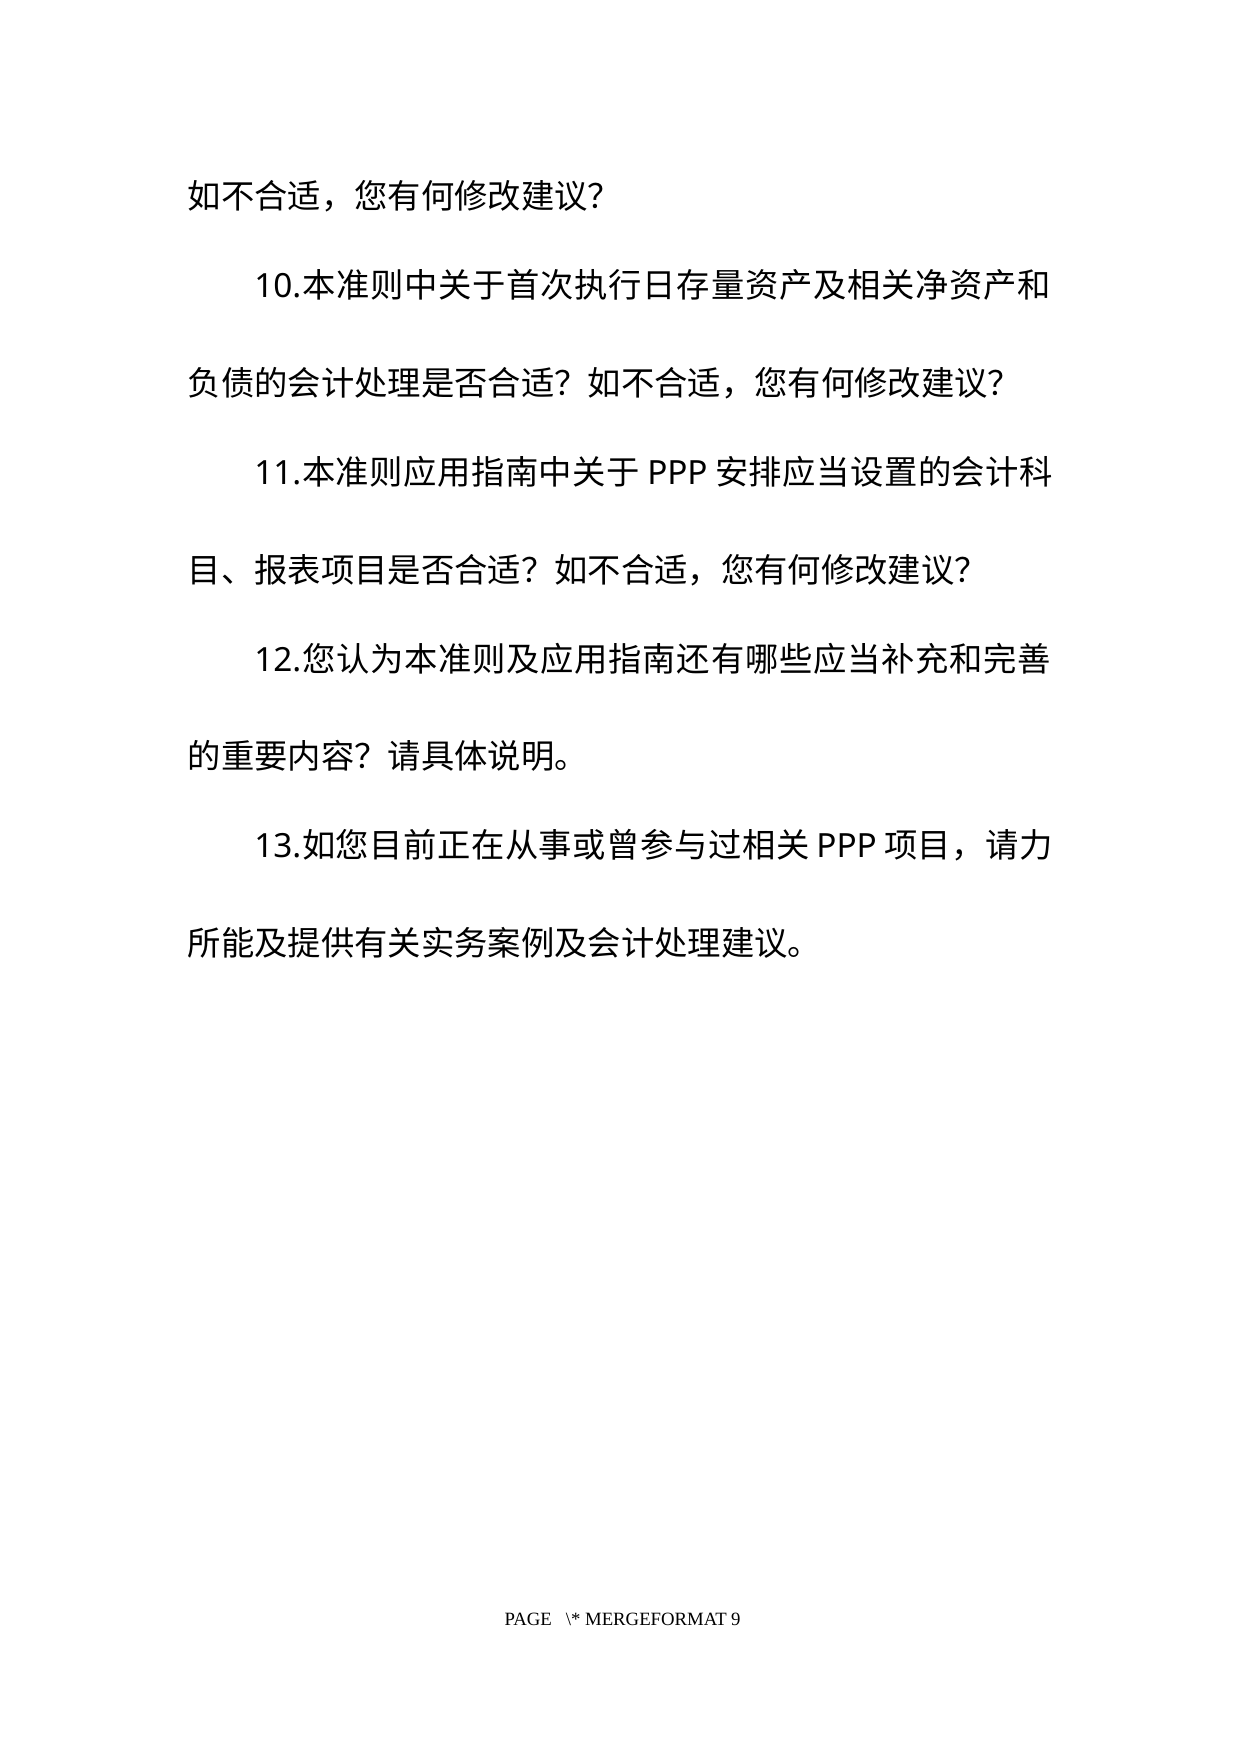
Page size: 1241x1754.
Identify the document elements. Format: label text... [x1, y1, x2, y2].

text 12.您认为本准则及应用指南还有哪些应当补充和完善的重要内容？请具体说明。 [187, 624, 1053, 787]
text 13.如您目前正在从事或曾参与过相关PPP项目，请力所能及提供有关实务案例及会计处理建议。 [187, 811, 1053, 973]
text 11.本准则应用指南中关于PPP安排应当设置的会计科目、报表项目是否合适？如不合适，您有何修改建议？ [187, 438, 1053, 600]
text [187, 162, 1053, 227]
text 10.本准则中关于首次执行日存量资产及相关净资产和负债的会计处理是否合适？如不合适，您有何修改建议？ [187, 251, 1053, 413]
